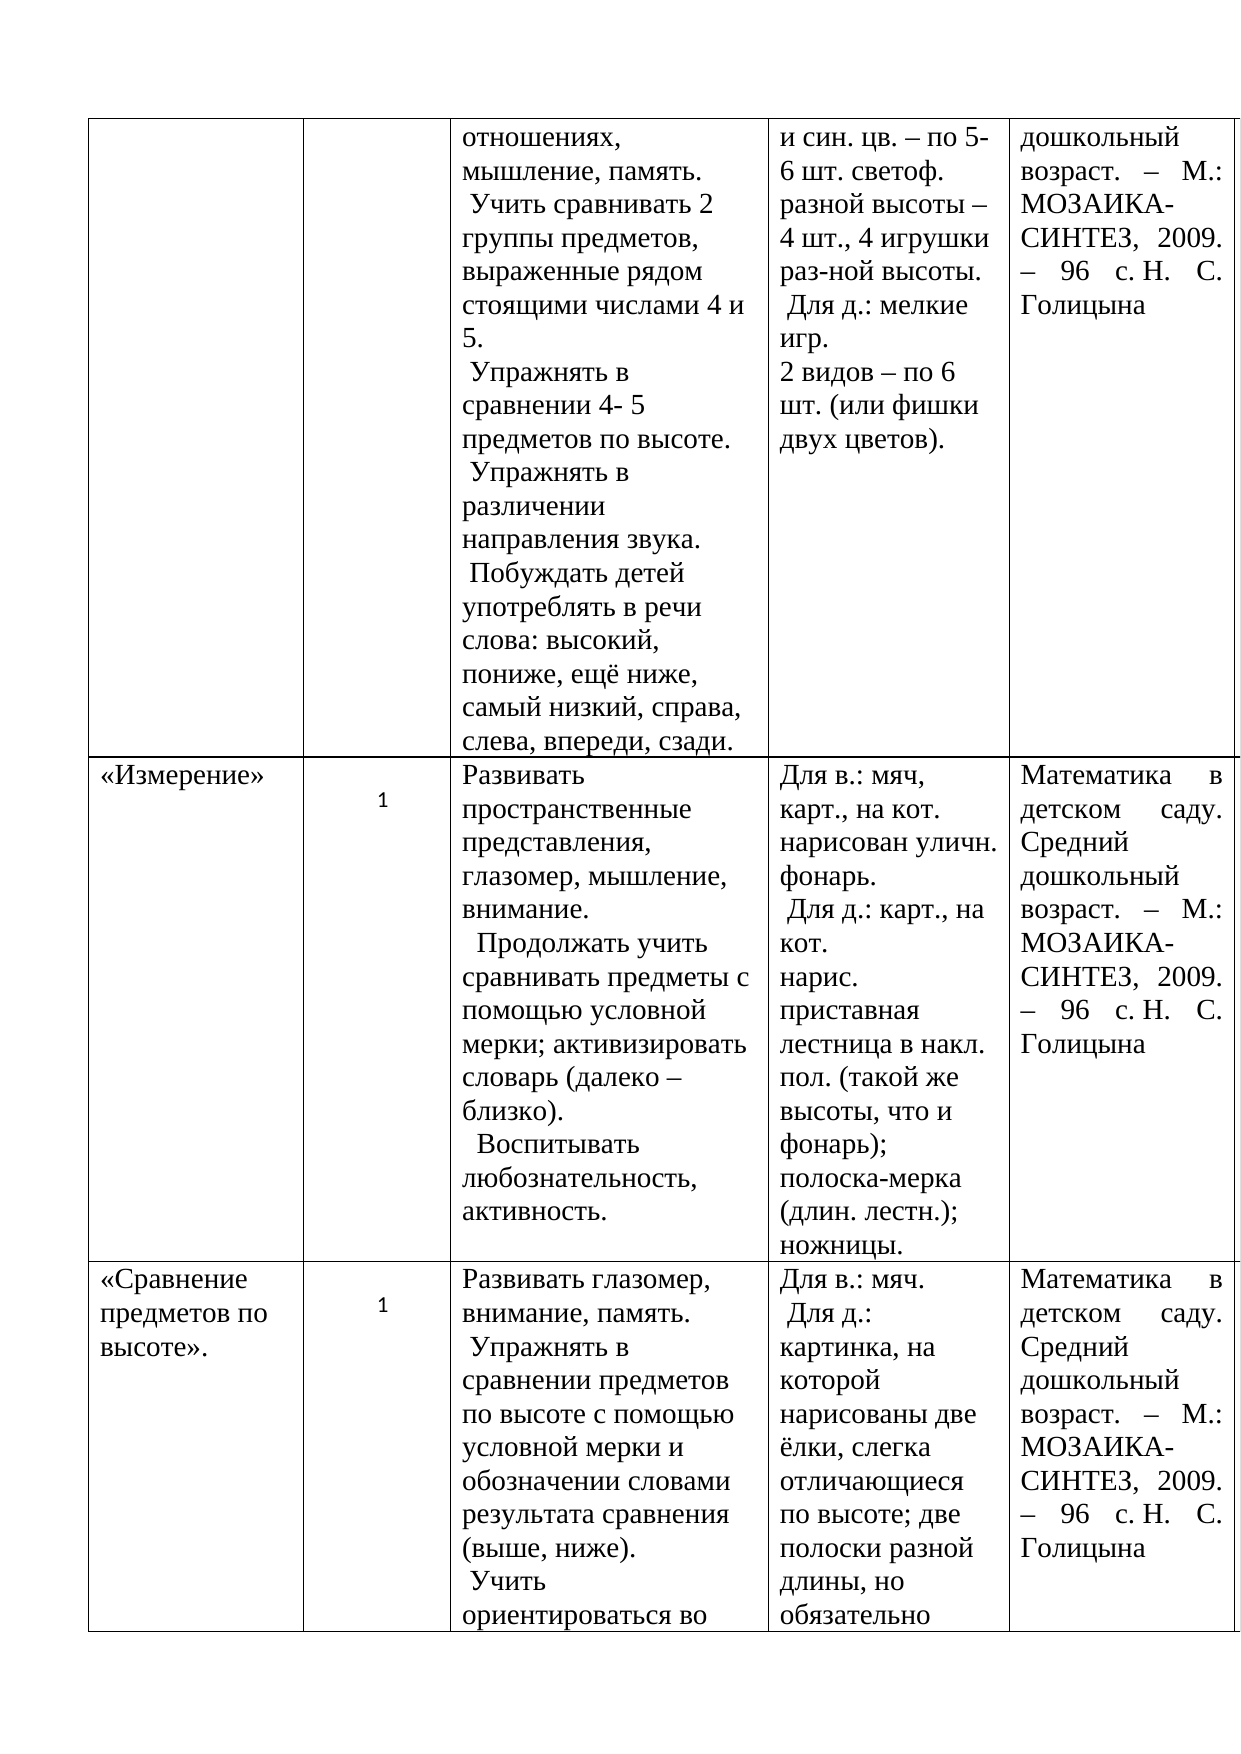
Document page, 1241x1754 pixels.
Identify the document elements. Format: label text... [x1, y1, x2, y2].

table_cell Развивать пространственные представления, глазомер, мышление, внимание. Продолжать учить сравнивать предметы с помощью условной мерки; активизировать словарь (далеко – близко). Воспитывать любознательность, активность. [451, 758, 768, 1261]
table_cell [1235, 119, 1240, 756]
table_cell [1235, 758, 1240, 1261]
table_cell 1 [304, 119, 450, 756]
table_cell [89, 1262, 303, 1631]
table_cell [451, 1262, 768, 1631]
table_cell 1 [304, 1262, 450, 1631]
table_cell [1235, 1262, 1240, 1631]
table_cell Для в.: мяч, карт., на кот. нарисован уличн. фонарь. Для д.: карт., на кот. нарис. приставная лестница в накл. пол. (такой же высоты, что и фонарь); полоска-мерка (длин. лестн.); ножницы. [769, 758, 1009, 1261]
table_cell Математика в детском саду. Средний дошкольный возраст. – М.: МОЗАИКА-СИНТЕЗ, 2009. – 96 с. Н. С. Голицына [1010, 119, 1234, 756]
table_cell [769, 1262, 1009, 1631]
table_cell «Измерение» [89, 758, 303, 1261]
table_cell 1 [304, 758, 450, 1261]
table_cell Математика в детском саду. Средний дошкольный возраст. – М.: МОЗАИКА-СИНТЕЗ, 2009. – 96 с. Н. С. Голицына [1010, 758, 1234, 1261]
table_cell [451, 119, 768, 756]
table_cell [1010, 1262, 1234, 1631]
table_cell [89, 119, 303, 756]
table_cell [769, 119, 1009, 756]
